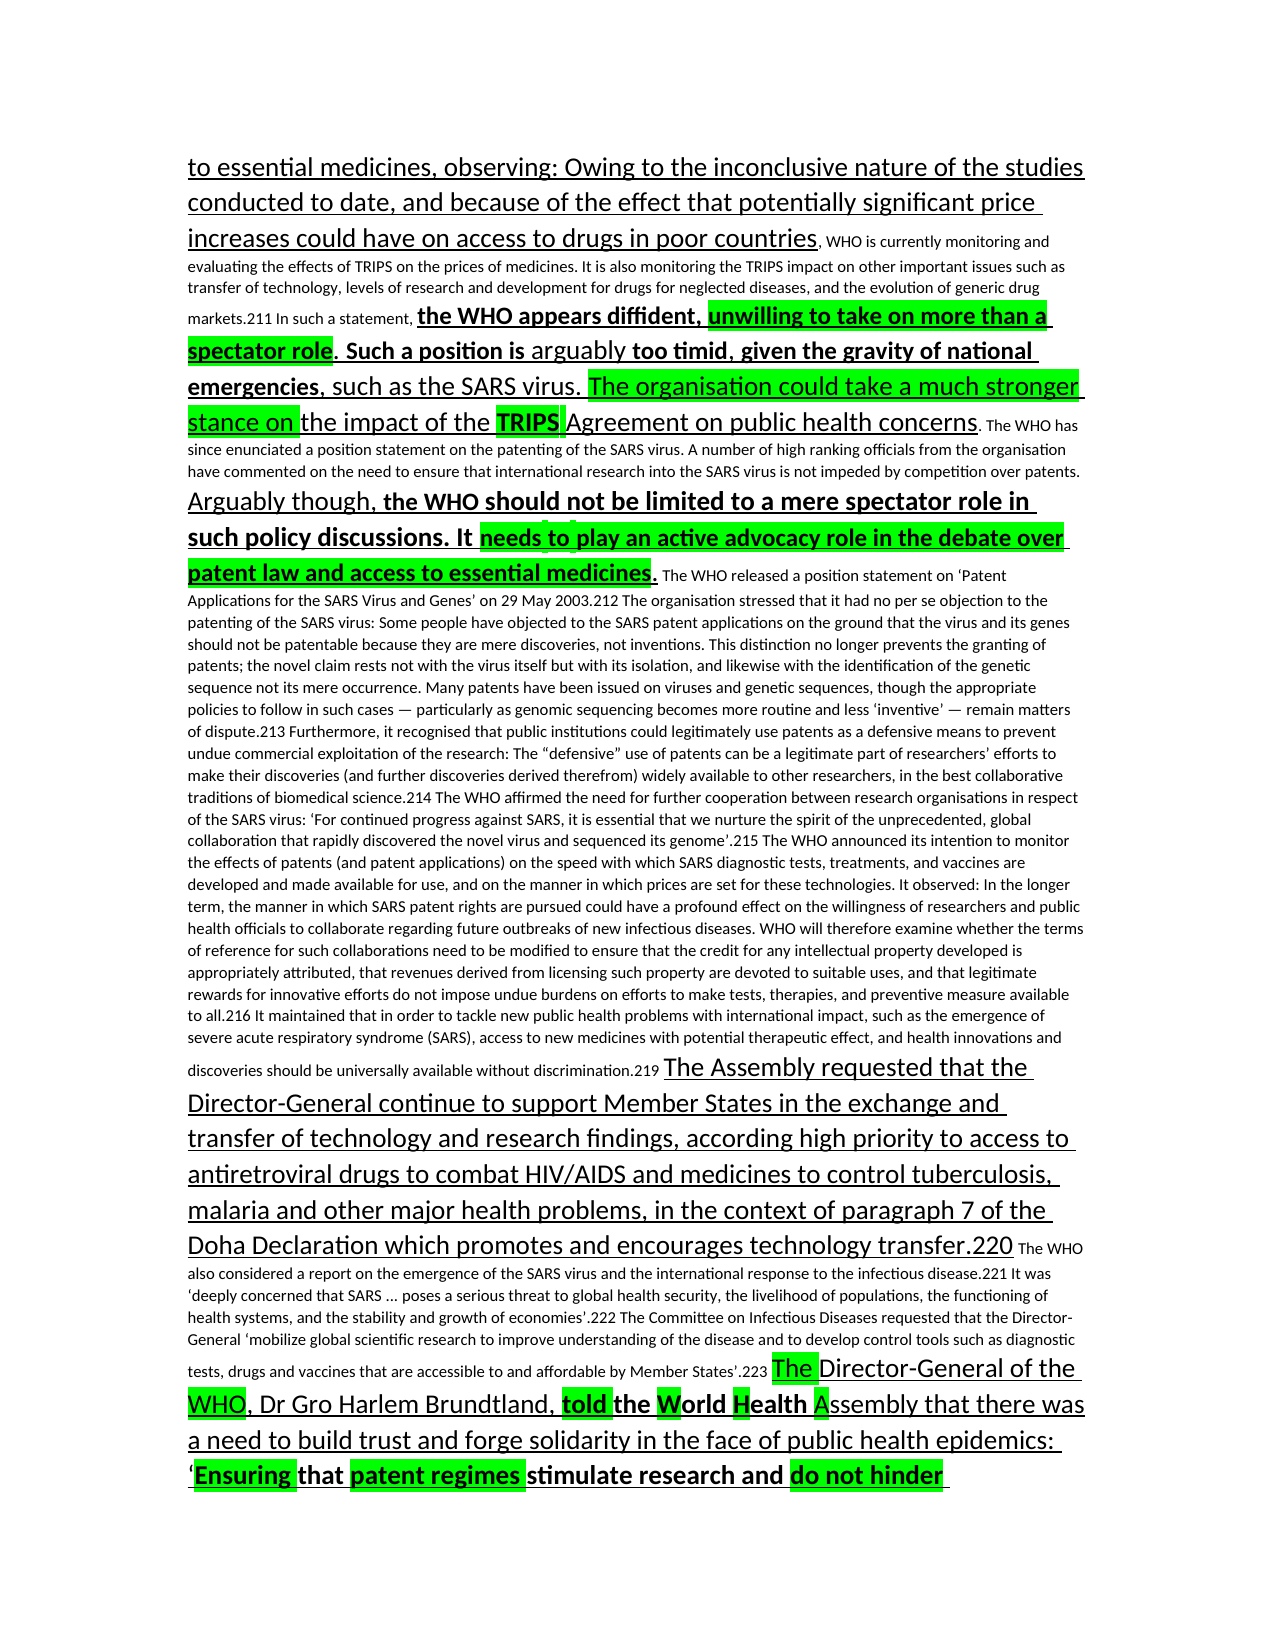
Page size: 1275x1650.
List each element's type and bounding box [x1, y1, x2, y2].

text [187, 150, 1087, 1492]
